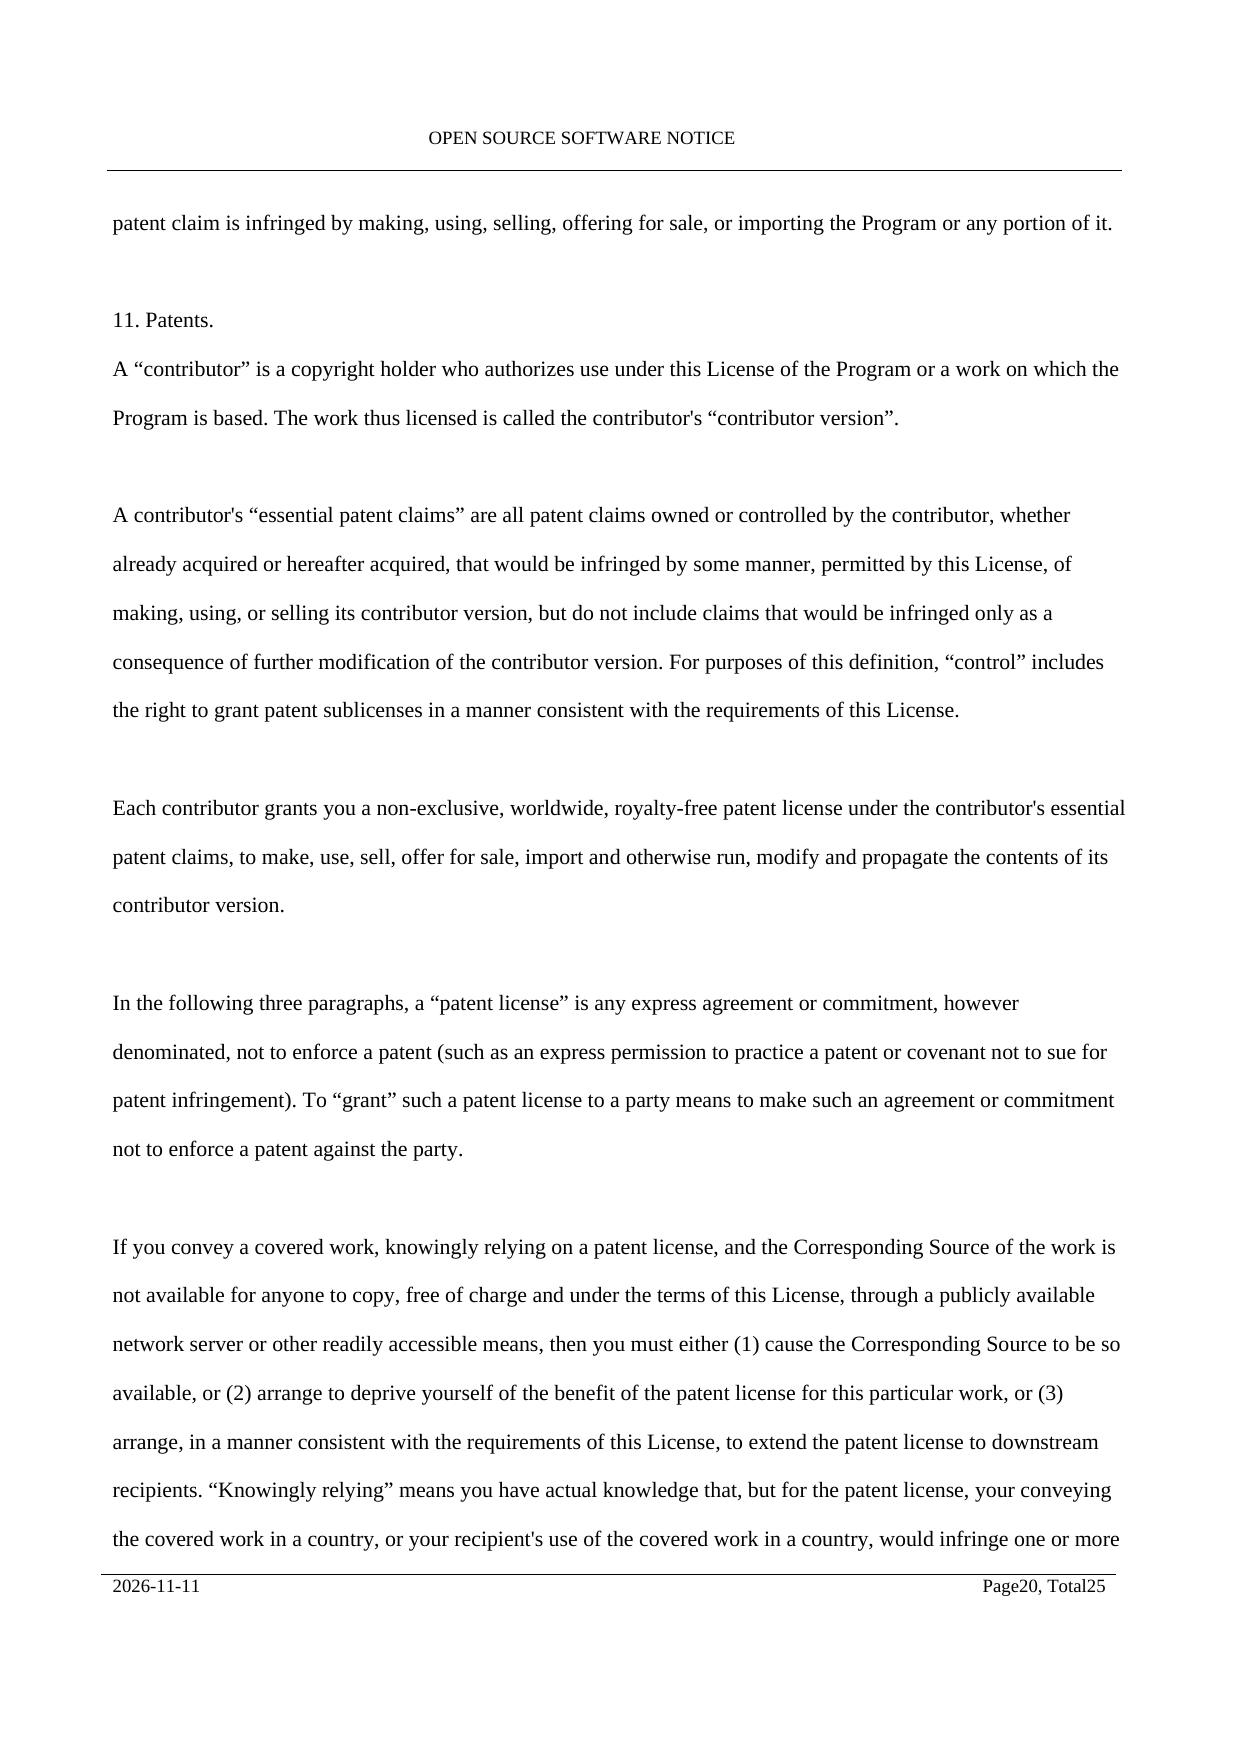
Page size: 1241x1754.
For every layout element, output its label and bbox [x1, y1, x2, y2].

text [112, 206, 1128, 1555]
